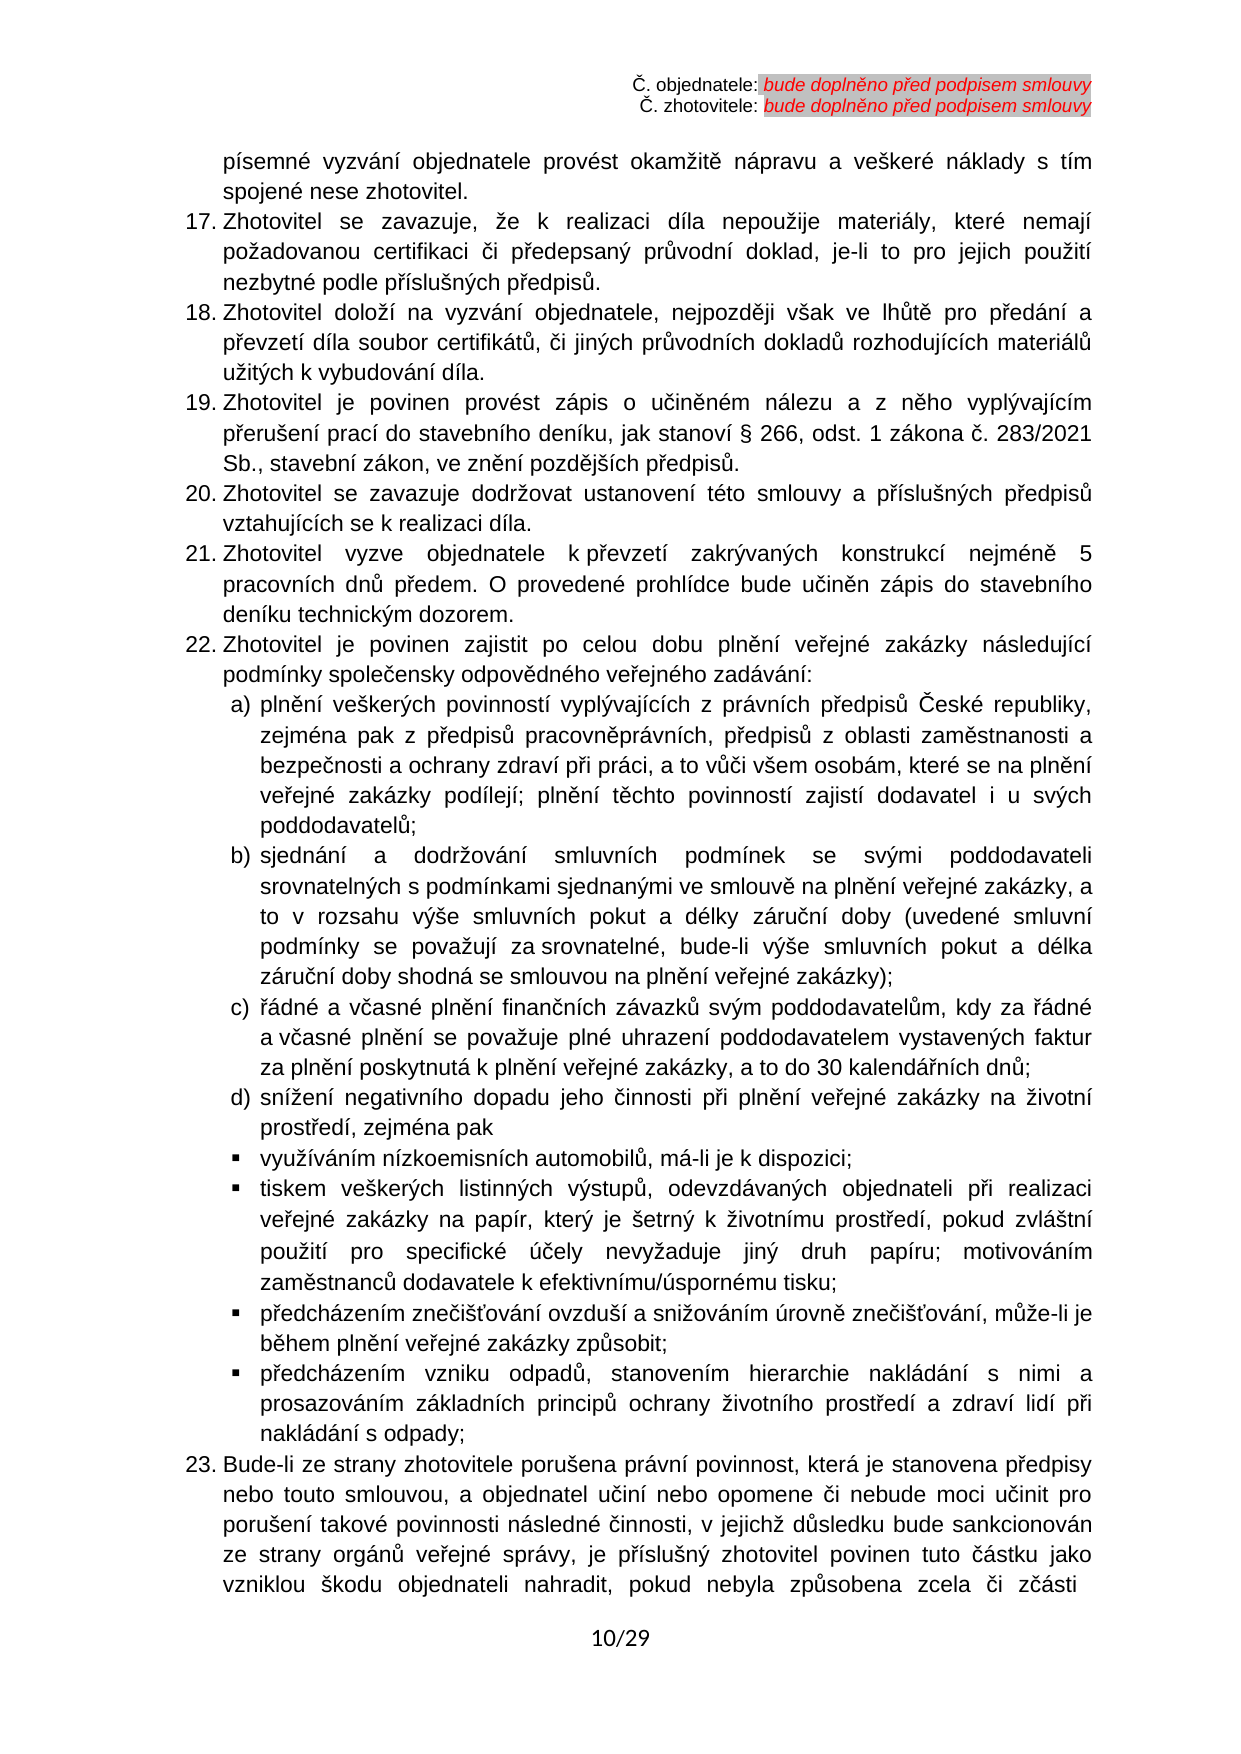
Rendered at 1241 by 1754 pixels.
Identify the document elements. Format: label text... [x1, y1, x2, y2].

list plnění veškerých povinností vyplývajících z právních předpisů České republiky, zejména pak z předpisů pracovněprávních, předpisů z oblasti zaměstnanosti a bezpečnosti a ochrany zdraví při práci, a to vůči všem osobám, které se na plnění veřejné zakázky podílejí; plnění těchto povinností zajistí dodavatel i u svých poddodavatelů; [230, 691, 1093, 838]
list předcházením znečišťování ovzduší a snižováním úrovně znečišťování, může-li je během plnění veřejné zakázky způsobit; [230, 1299, 1093, 1356]
list tiskem veškerých listinných výstupů, odevzdávaných objednateli při realizaci veřejné zakázky na papír, který je šetrný k životnímu prostředí, pokud zvláštní použití pro specifické účely nevyžaduje jiný druh papíru; motivováním zaměstnanců dodavatele k efektivnímu/úspornému tisku; [230, 1175, 1093, 1296]
list Zhotovitel doloží na vyzvání objednatele, nejpozději však ve lhůtě pro předání a převzetí díla soubor certifikátů, či jiných průvodních dokladů rozhodujících materiálů užitých k vybudování díla. [185, 299, 1093, 385]
list Zhotovitel je povinen provést zápis o učiněném nálezu a z něho vyplývajícím přerušení prací do stavebního deníku, jak stanoví § 266, odst. 1 zákona č. 283/2021 Sb., stavební zákon, ve znění pozdějších předpisů. [185, 389, 1093, 476]
list využíváním nízkoemisních automobilů, má-li je k dispozici; [230, 1144, 1093, 1171]
list snížení negativního dopadu jeho činnosti při plnění veřejné zakázky na životní prostředí, zejména pak [230, 1084, 1093, 1141]
list Zhotovitel je povinen zajistit po celou dobu plnění veřejné zakázky následující podmínky společensky odpovědného veřejného zadávání: [185, 631, 1093, 687]
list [185, 1451, 1093, 1598]
list sjednání a dodržování smluvních podmínek se svými poddodavateli srovnatelných s podmínkami sjednanými ve smlouvě na plnění veřejné zakázky, a to v rozsahu výše smluvních pokut a délky záruční doby (uvedené smluvní podmínky se považují za srovnatelné, bude-li výše smluvních pokut a délka záruční doby shodná se smlouvou na plnění veřejné zakázky); [230, 842, 1093, 989]
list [185, 148, 1093, 204]
list Zhotovitel se zavazuje dodržovat ustanovení této smlouvy a příslušných předpisů vztahujících se k realizaci díla. [185, 480, 1093, 536]
list Zhotovitel vyzve objednatele k převzetí zakrývaných konstrukcí nejméně 5 pracovních dnů předem. O provedené prohlídce bude učiněn zápis do stavebního deníku technickým dozorem. [185, 540, 1093, 627]
list řádné a včasné plnění finančních závazků svým poddodavatelům, kdy za řádné a včasné plnění se považuje plné uhrazení poddodavatelem vystavených faktur za plnění poskytnutá k plnění veřejné zakázky, a to do 30 kalendářních dnů; [230, 993, 1093, 1080]
list předcházením vzniku odpadů, stanovením hierarchie nakládání s nimi a prosazováním základních principů ochrany životního prostředí a zdraví lidí při nakládání s odpady; [230, 1360, 1093, 1447]
list Zhotovitel se zavazuje, že k realizaci díla nepoužije materiály, které nemají požadovanou certifikaci či předepsaný průvodní doklad, je-li to pro jejich použití nezbytné podle příslušných předpisů. [185, 208, 1093, 295]
